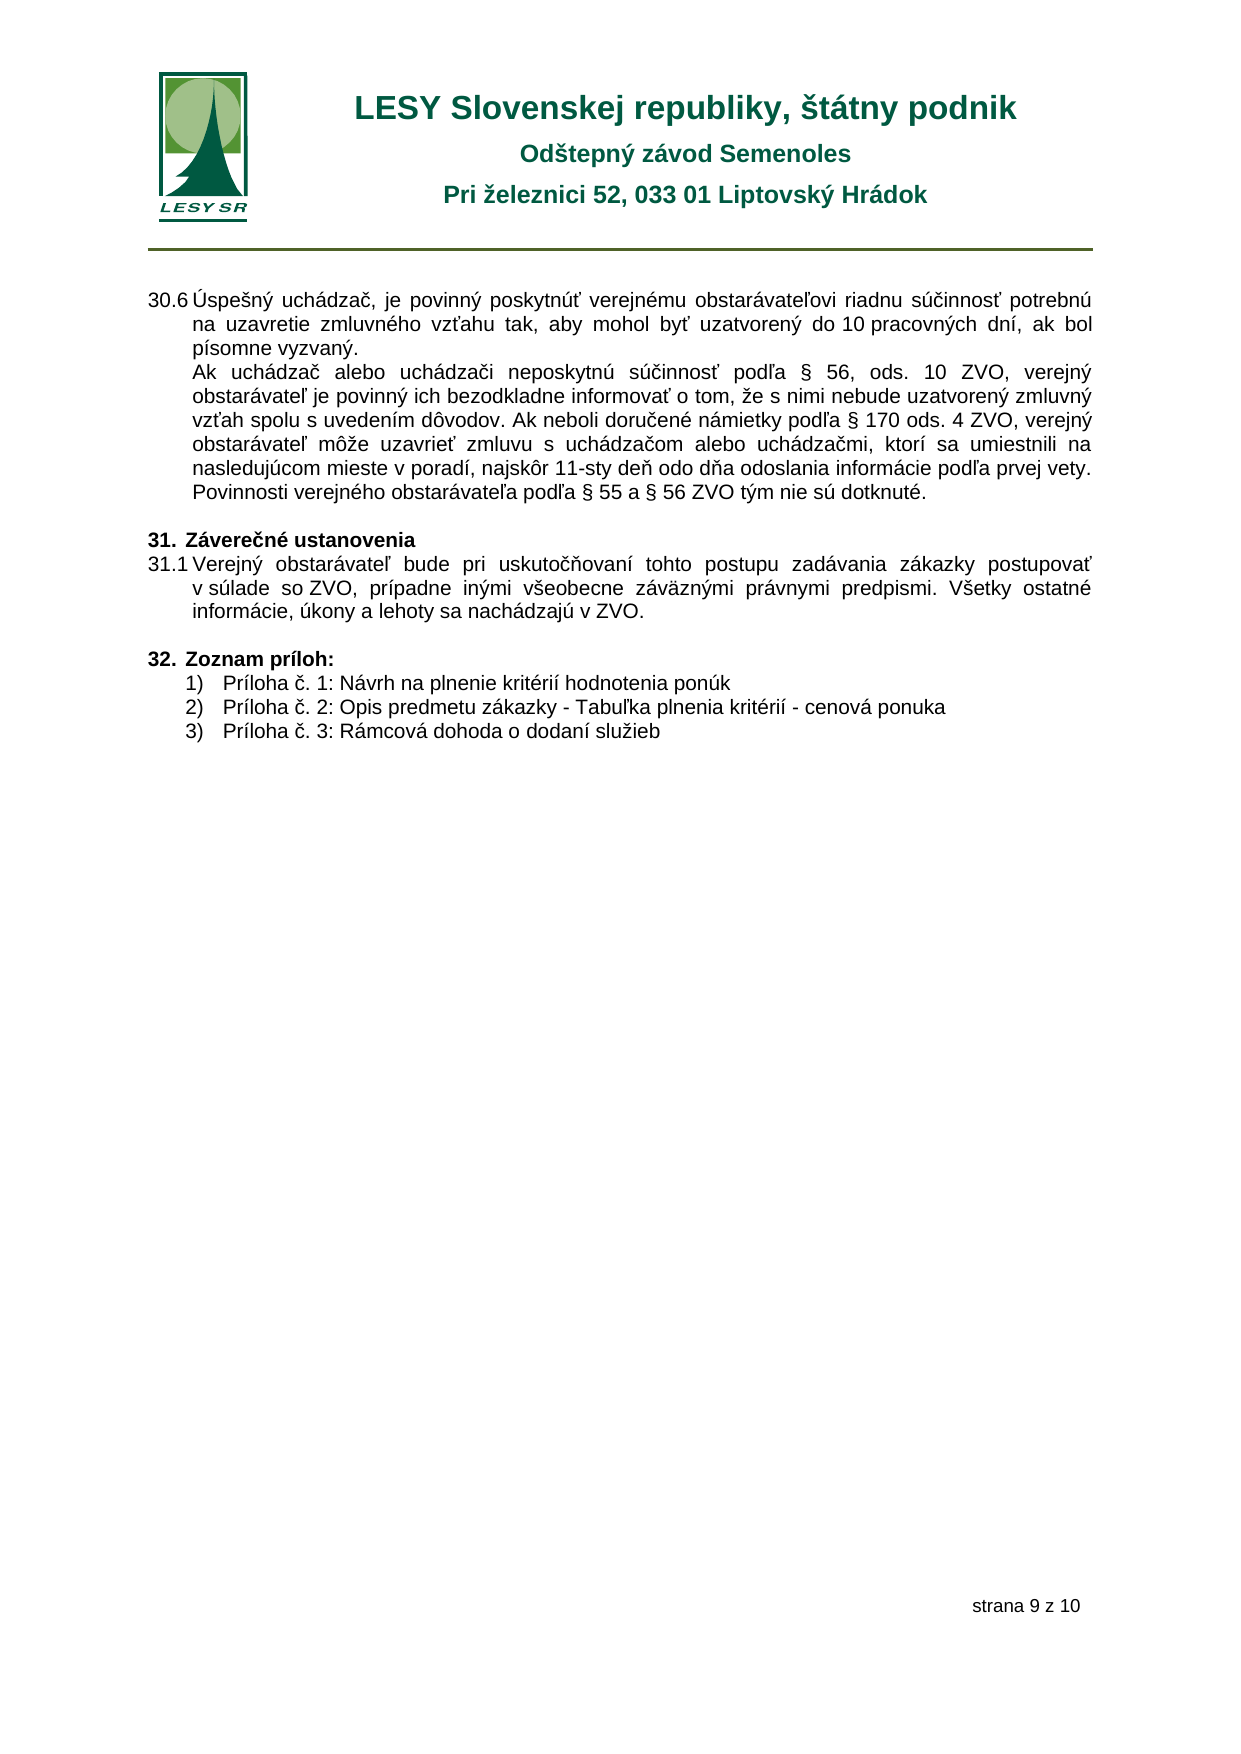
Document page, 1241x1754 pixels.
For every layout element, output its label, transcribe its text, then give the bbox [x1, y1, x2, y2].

list Záverečné ustanovenia [148, 527, 1093, 551]
list Príloha č. 3: Rámcová dohoda o dodaní služieb [185, 719, 1093, 743]
list Príloha č. 2: Opis predmetu zákazky - Tabuľka plnenia kritérií - cenová ponuka [185, 695, 1093, 719]
list Úspešný uchádzač, je povinný poskytnúť verejnému obstarávateľovi riadnu súčinnosť potrebnú na uzavretie zmluvného vzťahu tak, aby mohol byť uzatvorený do 10 pracovných dní, ak bol písomne vyzvaný. [148, 288, 1093, 360]
list Zoznam príloh: [148, 647, 1093, 671]
list Ak uchádzač alebo uchádzači neposkytnú súčinnosť podľa § 56, ods. 10 ZVO, verejný obstarávateľ je povinný ich bezodkladne informovať o tom, že s nimi nebude uzatvorený zmluvný vzťah spolu s uvedením dôvodov. Ak neboli doručené námietky podľa § 170 ods. 4 ZVO, verejný obstarávateľ môže uzavrieť zmluvu s uchádzačom alebo uchádzačmi, ktorí sa umiestnili na nasledujúcom mieste v poradí, najskôr 11-sty deň odo dňa odoslania informácie podľa prvej vety. Povinnosti verejného obstarávateľa podľa § 55 a § 56 ZVO tým nie sú dotknuté. [192, 360, 1093, 503]
list Verejný obstarávateľ bude pri uskutočňovaní tohto postupu zadávania zákazky postupovať v súlade so ZVO, prípadne inými všeobecne záväznými právnymi predpismi. Všetky ostatné informácie, úkony a lehoty sa nachádzajú v ZVO. [148, 551, 1093, 623]
list Príloha č. 1: Návrh na plnenie kritérií hodnotenia ponúk [185, 671, 1093, 695]
